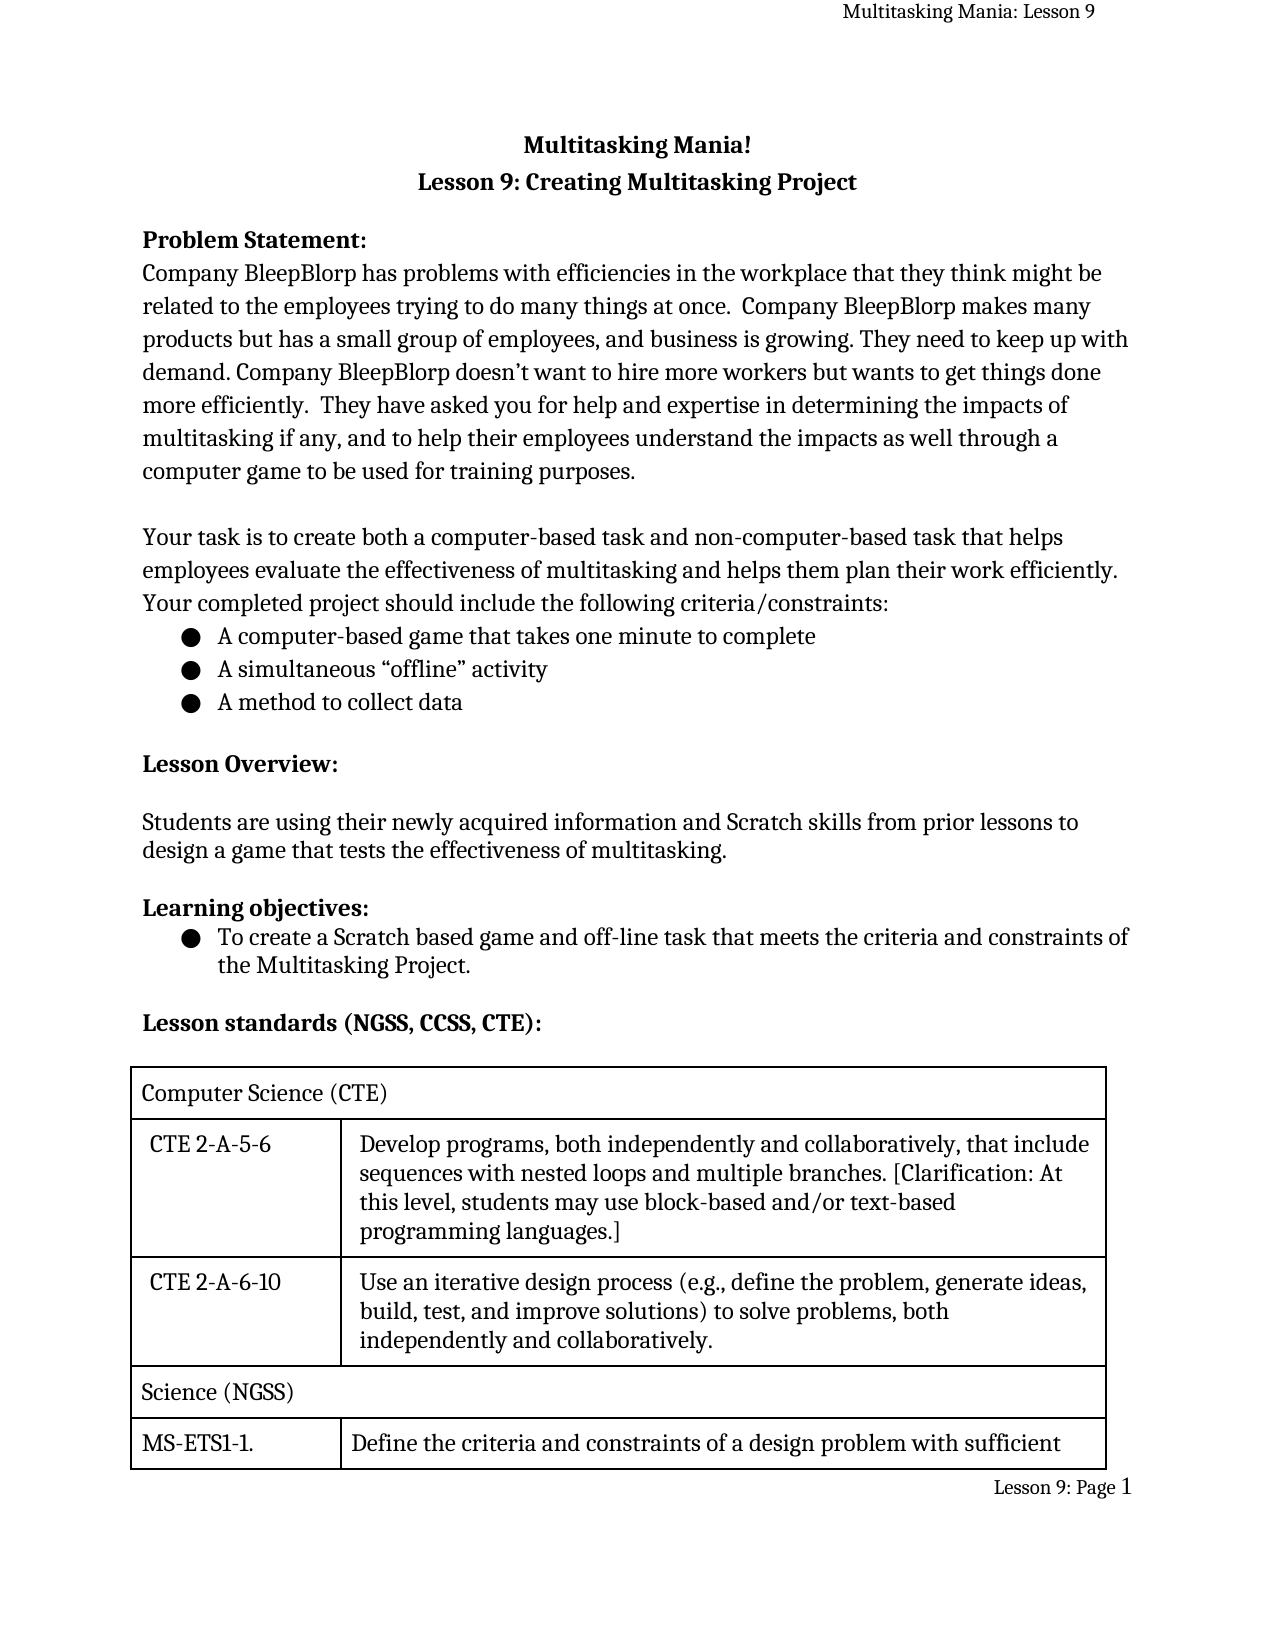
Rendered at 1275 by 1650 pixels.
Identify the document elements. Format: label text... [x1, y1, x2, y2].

text Learning objectives: [142, 894, 1132, 922]
table_cell Develop programs, both independently and collaboratively, that include sequences with nested loops and multiple branches. [Clarification: At this level, students may use block-based and/or text-based programming languages.] [342, 1120, 1105, 1256]
table_cell CTE 2-A-5-6 [132, 1120, 340, 1256]
list To create a Scratch based game and off-line task that meets the criteria and constraints of the Multitasking Project. [180, 922, 1132, 980]
text Problem Statement: [142, 226, 1132, 254]
text Lesson Overview: [142, 750, 1132, 779]
text Lesson standards (NGSS, CCSS, CTE): [142, 1009, 1132, 1037]
list A method to collect data [180, 688, 1132, 717]
list A computer-based game that takes one minute to complete [180, 622, 1132, 651]
table_cell Science (NGSS) [132, 1367, 1105, 1417]
list A simultaneous “offline” activity [180, 655, 1132, 684]
table_cell CTE 2-A-6-10 [132, 1258, 340, 1365]
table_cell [342, 1419, 1105, 1468]
table_cell Use an iterative design process (e.g., define the problem, generate ideas, build, test, and improve solutions) to solve problems, both independently and collaboratively. [342, 1258, 1105, 1365]
text Students are using their newly acquired information and Scratch skills from prior lessons to design a game that tests the effectiveness of multitasking. [142, 807, 1132, 865]
subtitle Multitasking Mania! [142, 131, 1132, 160]
text Your task is to create both a computer-based task and non-computer-based task that helps employees evaluate the effectiveness of multitasking and helps them plan their work efficiently. Your completed project should include the following criteria/constraints: [142, 523, 1132, 618]
text Lesson 9: Creating Multitasking Project [142, 168, 1132, 197]
text Company BleepBlorp has problems with efficiencies in the workplace that they think might be related to the employees trying to do many things at once. Company BleepBlorp makes many products but has a small group of employees, and business is growing. They need to keep up with demand. Company BleepBlorp doesn’t want to hire more workers but wants to get things done more efficiently. They have asked you for help and expertise in determining the impacts of multitasking if any, and to help their employees understand the impacts as well through a computer game to be used for training purposes. [142, 259, 1132, 486]
table_cell MS-ETS1-1. [132, 1419, 340, 1468]
table_header Computer Science (CTE) [132, 1068, 1105, 1118]
